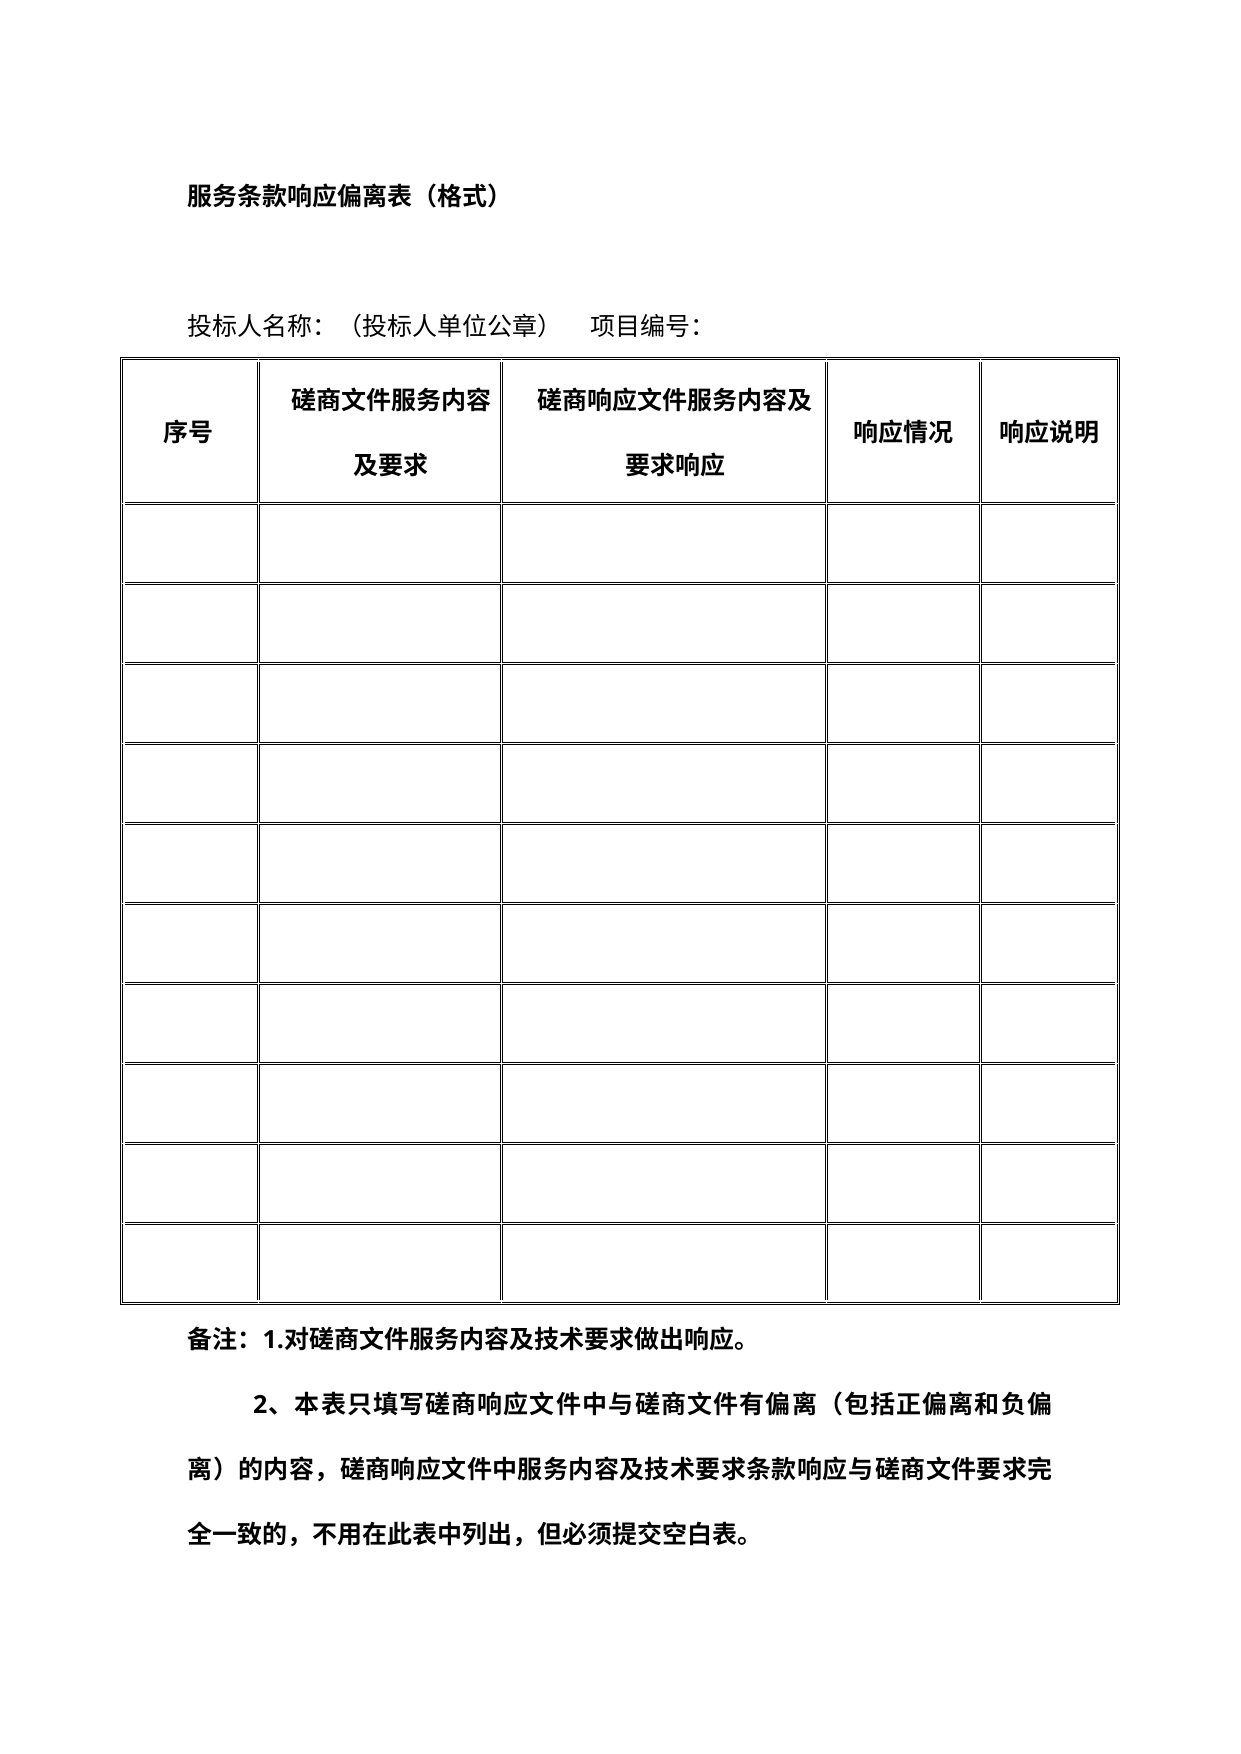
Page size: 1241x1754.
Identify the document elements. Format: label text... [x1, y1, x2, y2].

table_cell [828, 905, 979, 982]
table_cell [260, 1145, 500, 1222]
table_cell [981, 662, 1118, 742]
text 投标人名称：（投标人单位公章） 项目编号： [187, 292, 1053, 357]
table_cell [503, 505, 825, 582]
table_cell [828, 745, 979, 822]
table_cell [981, 582, 1118, 662]
table_header 响应说明 [981, 360, 1117, 502]
table_cell [122, 582, 258, 662]
text 2、本表只填写磋商响应文件中与磋商文件有偏离（包括正偏离和负偏离）的内容，磋商响应文件中服务内容及技术要求条款响应与磋商文件要求完全一致的，不用在此表中列出，但必须提交空白表。 [187, 1370, 1053, 1565]
table_cell [503, 985, 825, 1062]
table_cell [122, 1222, 258, 1302]
table_cell [981, 1062, 1118, 1142]
table_cell [503, 1145, 825, 1222]
table_cell [122, 1142, 258, 1222]
table_cell [981, 822, 1118, 902]
table_cell [981, 1222, 1118, 1302]
table_cell [503, 745, 825, 822]
table_cell [503, 825, 825, 902]
table_cell [260, 825, 500, 902]
table_cell [122, 822, 258, 902]
table_header 序号 [123, 360, 258, 502]
table_cell [981, 1142, 1118, 1222]
table_cell [503, 585, 825, 662]
table_cell [826, 1222, 981, 1302]
table_cell [503, 1065, 825, 1142]
table_cell [828, 585, 979, 662]
table_cell [981, 742, 1118, 822]
table_cell [828, 985, 979, 1062]
table_cell [260, 1065, 500, 1142]
table_cell [122, 982, 258, 1062]
table_cell [122, 742, 258, 822]
table_cell [260, 985, 500, 1062]
text 备注：1.对磋商文件服务内容及技术要求做出响应。 [187, 1305, 1053, 1370]
table_cell [258, 1222, 502, 1302]
table_cell [260, 505, 500, 582]
table_header 磋商响应文件服务内容及要求响应 [502, 360, 826, 502]
table_cell [828, 825, 979, 902]
table_cell [122, 1062, 258, 1142]
table_header 磋商文件服务内容及要求 [258, 358, 502, 502]
table_cell [122, 662, 258, 742]
table_cell [122, 502, 258, 582]
table_cell [503, 665, 825, 742]
table_cell [122, 902, 258, 982]
table_cell [260, 745, 500, 822]
table_cell [260, 905, 500, 982]
table_cell [828, 505, 979, 582]
table_cell [828, 1145, 979, 1222]
table_cell [981, 502, 1118, 582]
table_cell [260, 585, 500, 662]
table_cell [981, 902, 1118, 982]
table_cell [503, 905, 825, 982]
table_header 响应情况 [826, 358, 981, 502]
table_cell [502, 1225, 826, 1302]
table_cell [828, 665, 979, 742]
table_cell [260, 665, 500, 742]
text 服务条款响应偏离表（格式） [187, 162, 1053, 227]
table_cell [828, 1065, 979, 1142]
table_cell [981, 982, 1118, 1062]
